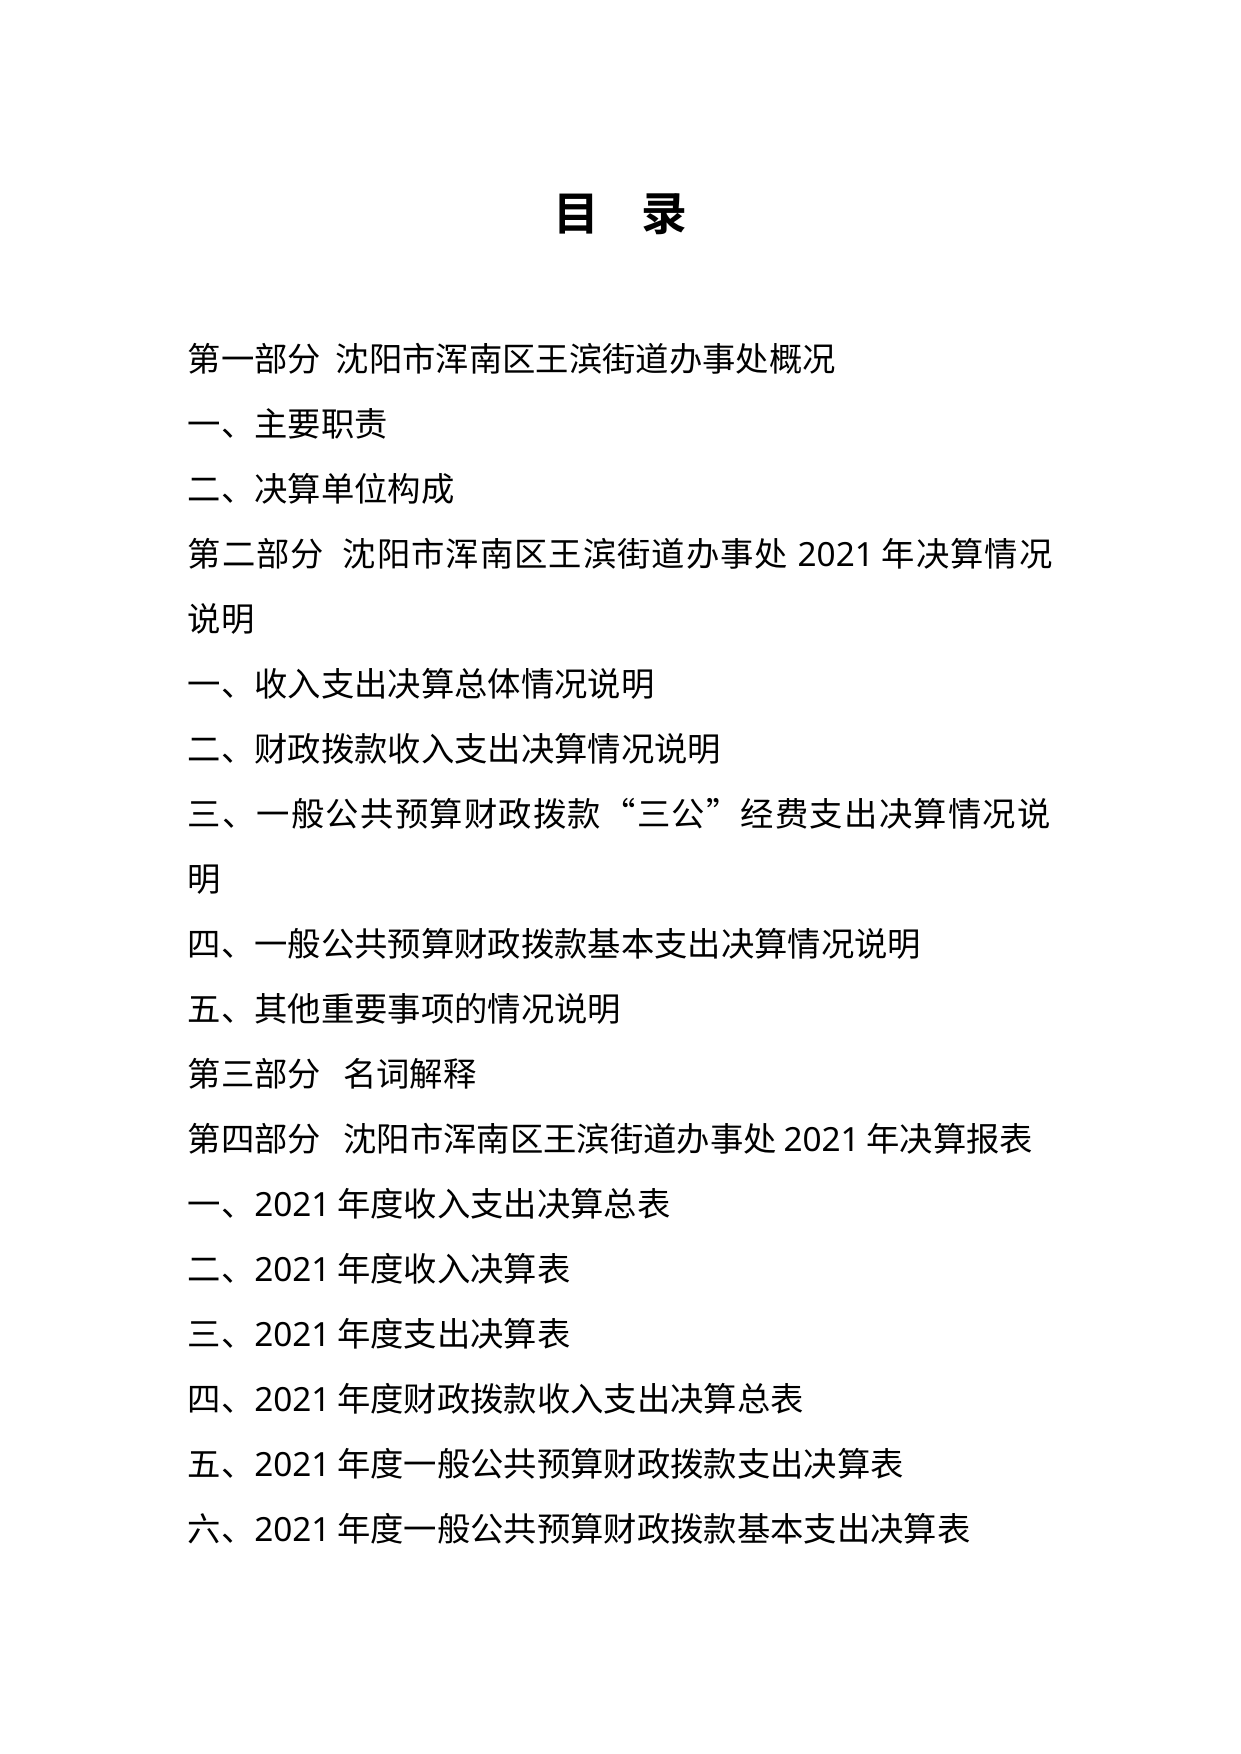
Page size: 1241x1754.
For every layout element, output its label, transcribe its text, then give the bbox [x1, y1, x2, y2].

text 二、决算单位构成 [187, 454, 1053, 519]
text 四、2021年度财政拨款收入支出决算总表 [187, 1364, 1053, 1429]
text 第二部分 沈阳市浑南区王滨街道办事处2021年决算情况说明 [187, 519, 1053, 649]
text 四、一般公共预算财政拨款基本支出决算情况说明 [187, 909, 1053, 974]
text 第四部分 沈阳市浑南区王滨街道办事处2021年决算报表 [187, 1104, 1053, 1169]
text 三、一般公共预算财政拨款“三公”经费支出决算情况说明 [187, 779, 1053, 909]
text 二、2021年度收入决算表 [187, 1234, 1053, 1299]
text 二、财政拨款收入支出决算情况说明 [187, 714, 1053, 779]
text 目 录 [187, 162, 1053, 259]
text 五、2021年度一般公共预算财政拨款支出决算表 [187, 1429, 1053, 1494]
text 第三部分 名词解释 [187, 1039, 1053, 1104]
text 一、2021年度收入支出决算总表 [187, 1169, 1053, 1234]
text 一、主要职责 [187, 389, 1053, 454]
text 六、2021年度一般公共预算财政拨款基本支出决算表 [187, 1494, 1053, 1559]
text 五、其他重要事项的情况说明 [187, 974, 1053, 1039]
text 一、收入支出决算总体情况说明 [187, 649, 1053, 714]
text 第一部分 沈阳市浑南区王滨街道办事处概况 [187, 324, 1053, 389]
text 三、2021年度支出决算表 [187, 1299, 1053, 1364]
